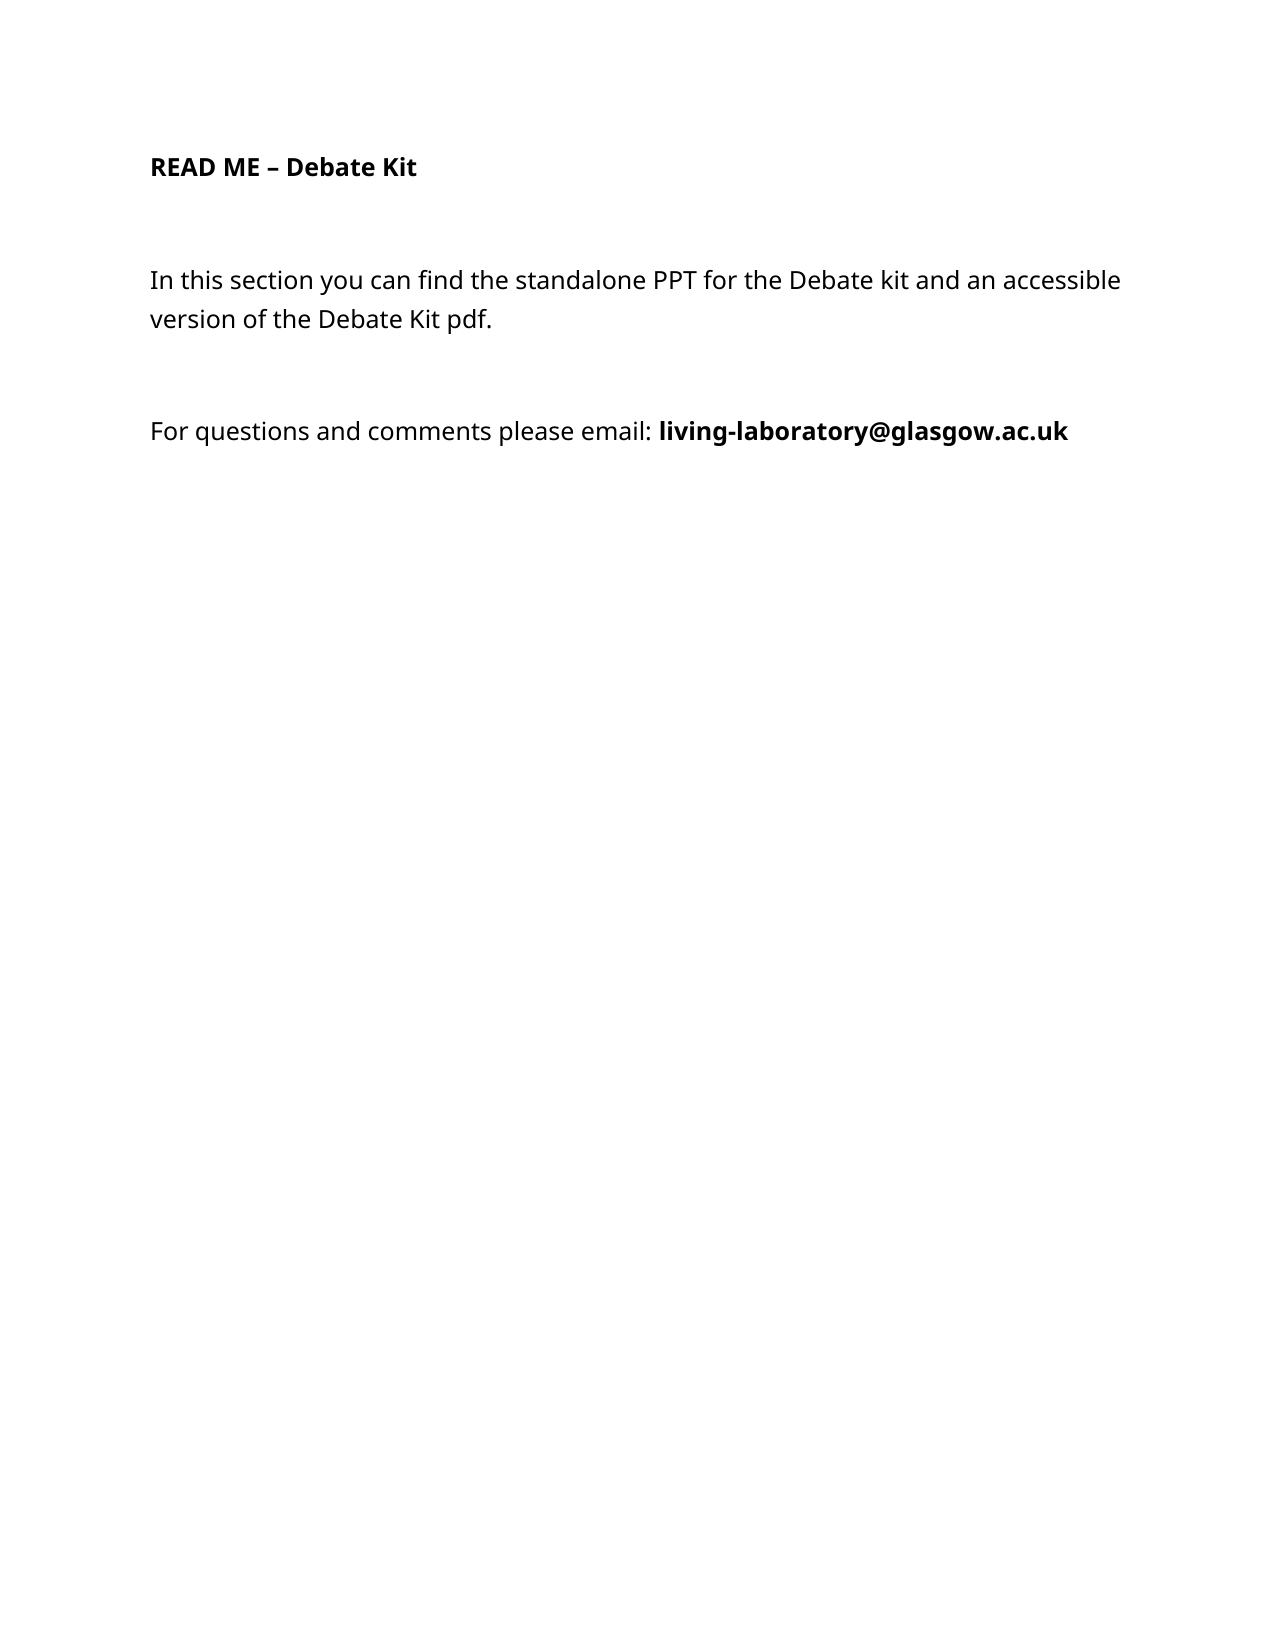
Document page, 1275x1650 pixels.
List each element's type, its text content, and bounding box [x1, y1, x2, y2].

text In this section you can find the standalone PPT for the Debate kit and an accessible version of the Debate Kit pdf. [150, 262, 1125, 336]
text READ ME – Debate Kit [150, 150, 1125, 184]
text For questions and comments please email: living-laboratory@glasgow.ac.uk [150, 414, 1125, 448]
